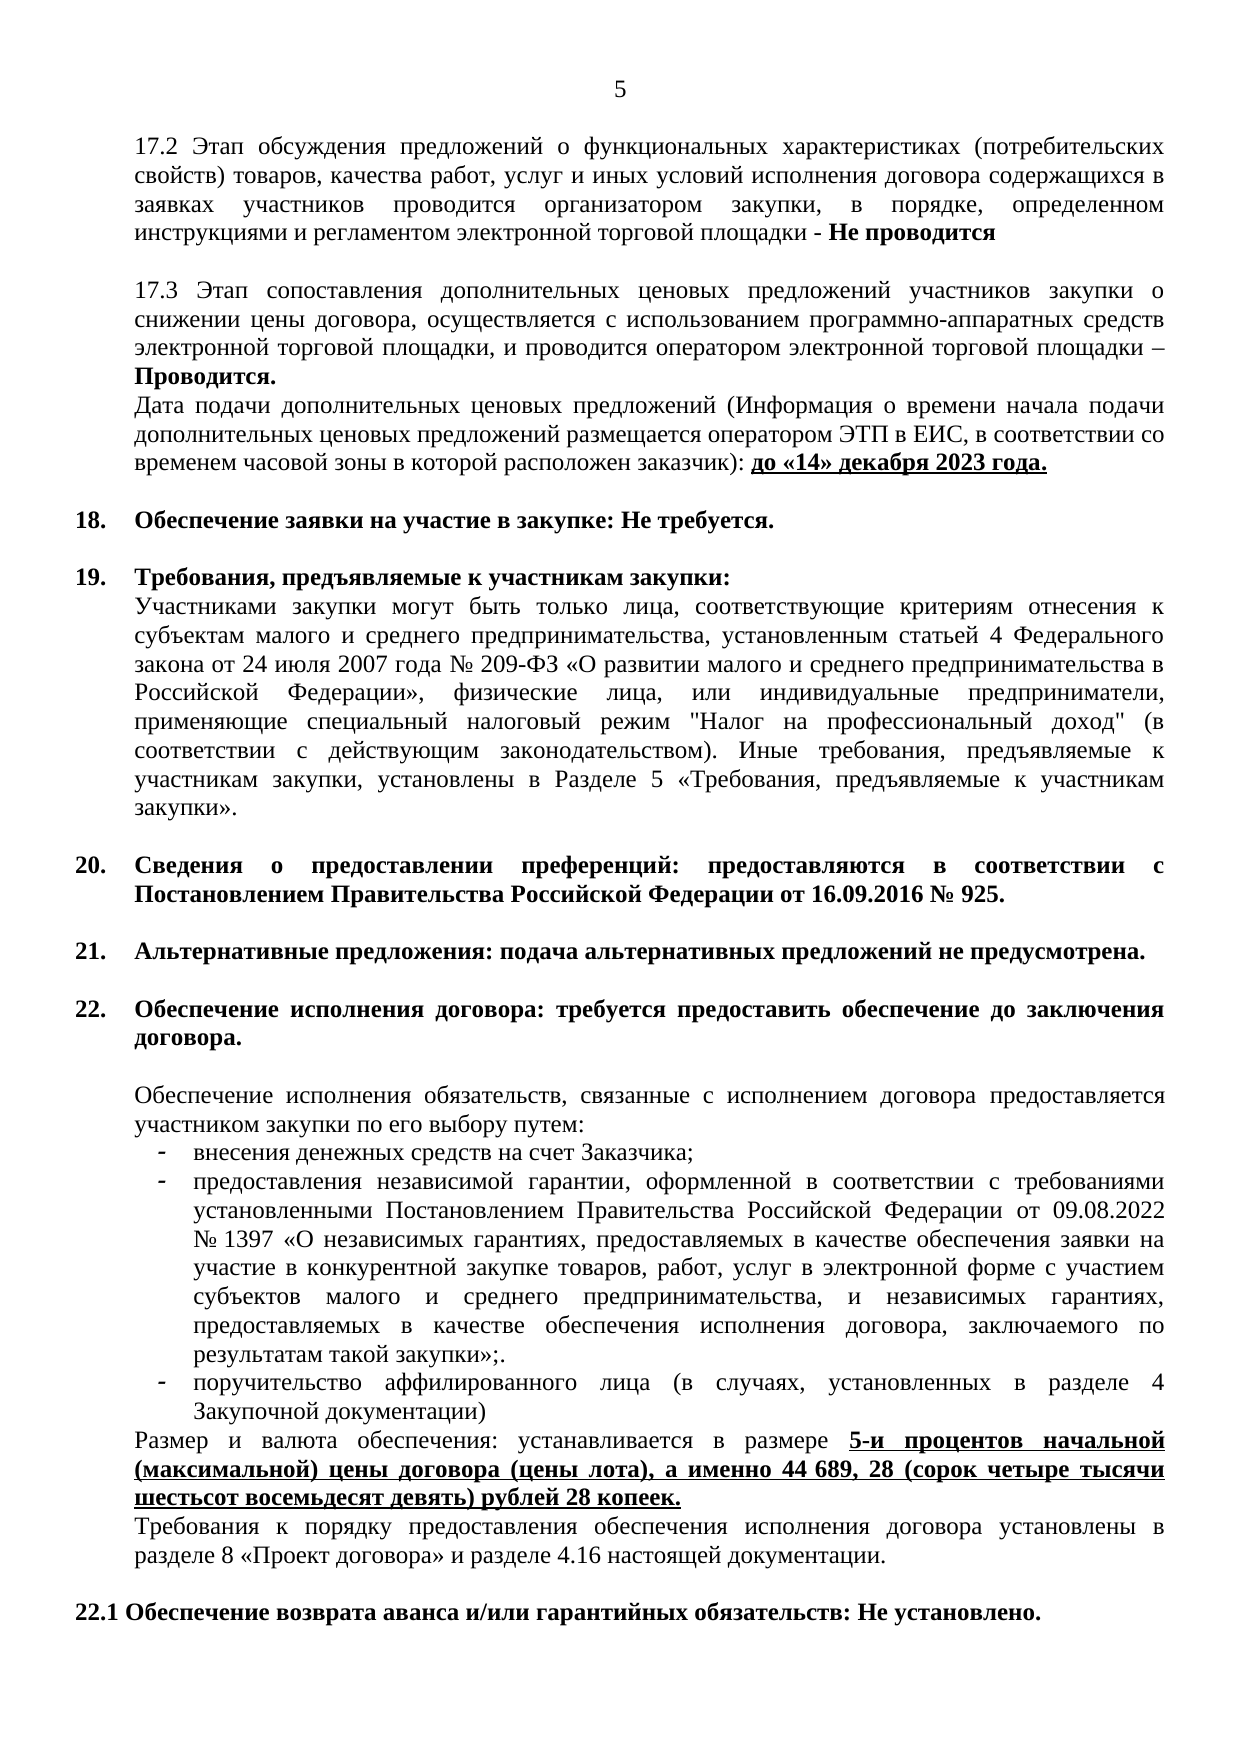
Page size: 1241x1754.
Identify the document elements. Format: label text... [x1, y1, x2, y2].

list 17.3 Этап сопоставления дополнительных ценовых предложений участников закупки о снижении цены договора, осуществляется с использованием программно-аппаратных средств электронной торговой площадки, и проводится оператором электронной торговой площадки – Проводится. [134, 275, 1165, 390]
text Размер и валюта обеспечения: устанавливается в размере 5-и процентов начальной (максимальной) цены договора (цены лота), а именно 44 689, 28 (сорок четыре тысячи шестьсот восемьдесят девять) рублей 28 копеек. [134, 1425, 1165, 1479]
list Альтернативные предложения: подача альтернативных предложений не предусмотрена. [75, 936, 1165, 965]
list поручительство аффилированного лица (в случаях, установленных в разделе 4 Закупочной документации) [156, 1367, 1165, 1425]
list Обеспечение исполнения договора: требуется предоставить обеспечение до заключения договора. [75, 994, 1165, 1051]
list 22.1 Обеспечение возврата аванса и/или гарантийных обязательств: Не установлено. [75, 1597, 1165, 1626]
list Требования, предъявляемые к участникам закупки: [75, 562, 1165, 591]
list внесения денежных средств на счет Заказчика; [156, 1137, 1165, 1166]
list Требования к порядку предоставления обеспечения исполнения договора установлены в разделе 8 «Проект договора» и разделе 4.16 настоящей документации. [134, 1511, 1165, 1569]
list предоставления независимой гарантии, оформленной в соответствии с требованиями установленными Постановлением Правительства Российской Федерации от 09.08.2022 № 1397 «О независимых гарантиях, предоставляемых в качестве обеспечения заявки на участие в конкурентной закупке товаров, работ, услуг в электронной форме с участием субъектов малого и среднего предпринимательства, и независимых гарантиях, предоставляемых в качестве обеспечения исполнения договора, заключаемого по результатам такой закупки»;. [156, 1166, 1165, 1367]
list Сведения о предоставлении преференций: предоставляются в соответствии с Постановлением Правительства Российской Федерации от 16.09.2016 № 925. [75, 850, 1165, 907]
list Обеспечение заявки на участие в закупке: Не требуется. [75, 505, 1165, 534]
list Дата подачи дополнительных ценовых предложений (Информация о времени начала подачи дополнительных ценовых предложений размещается оператором ЭТП в ЕИС, в соответствии со временем часовой зоны в которой расположен заказчик): до «14» декабря 2023 года. [134, 390, 1165, 476]
list Обеспечение исполнения обязательств, связанные с исполнением договора предоставляется участником закупки по его выбору путем: [134, 1080, 1165, 1137]
text Размер и валюта обеспечения: устанавливается в размере 5-и процентов начальной (максимальной) цены договора (цены лота), а именно 44 689, 28 (сорок четыре тысячи шестьсот восемьдесят девять) рублей 28 копеек. [134, 1480, 1165, 1511]
list 17.2 Этап обсуждения предложений о функциональных характеристиках (потребительских свойств) товаров, качества работ, услуг и иных условий исполнения договора содержащихся в заявках участников проводится организатором закупки, в порядке, определенном инструкциями и регламентом электронной торговой площадки - Не проводится [134, 131, 1165, 246]
list Участниками закупки могут быть только лица, соответствующие критериям отнесения к субъектам малого и среднего предпринимательства, установленным статьей 4 Федерального закона от 24 июля 2007 года № 209-ФЗ «О развитии малого и среднего предпринимательства в Российской Федерации», физические лица, или индивидуальные предприниматели, применяющие специальный налоговый режим "Налог на профессиональный доход" (в соответствии с действующим законодательством). Иные требования, предъявляемые к участникам закупки, установлены в Разделе 5 «Требования, предъявляемые к участникам закупки». [134, 591, 1165, 821]
